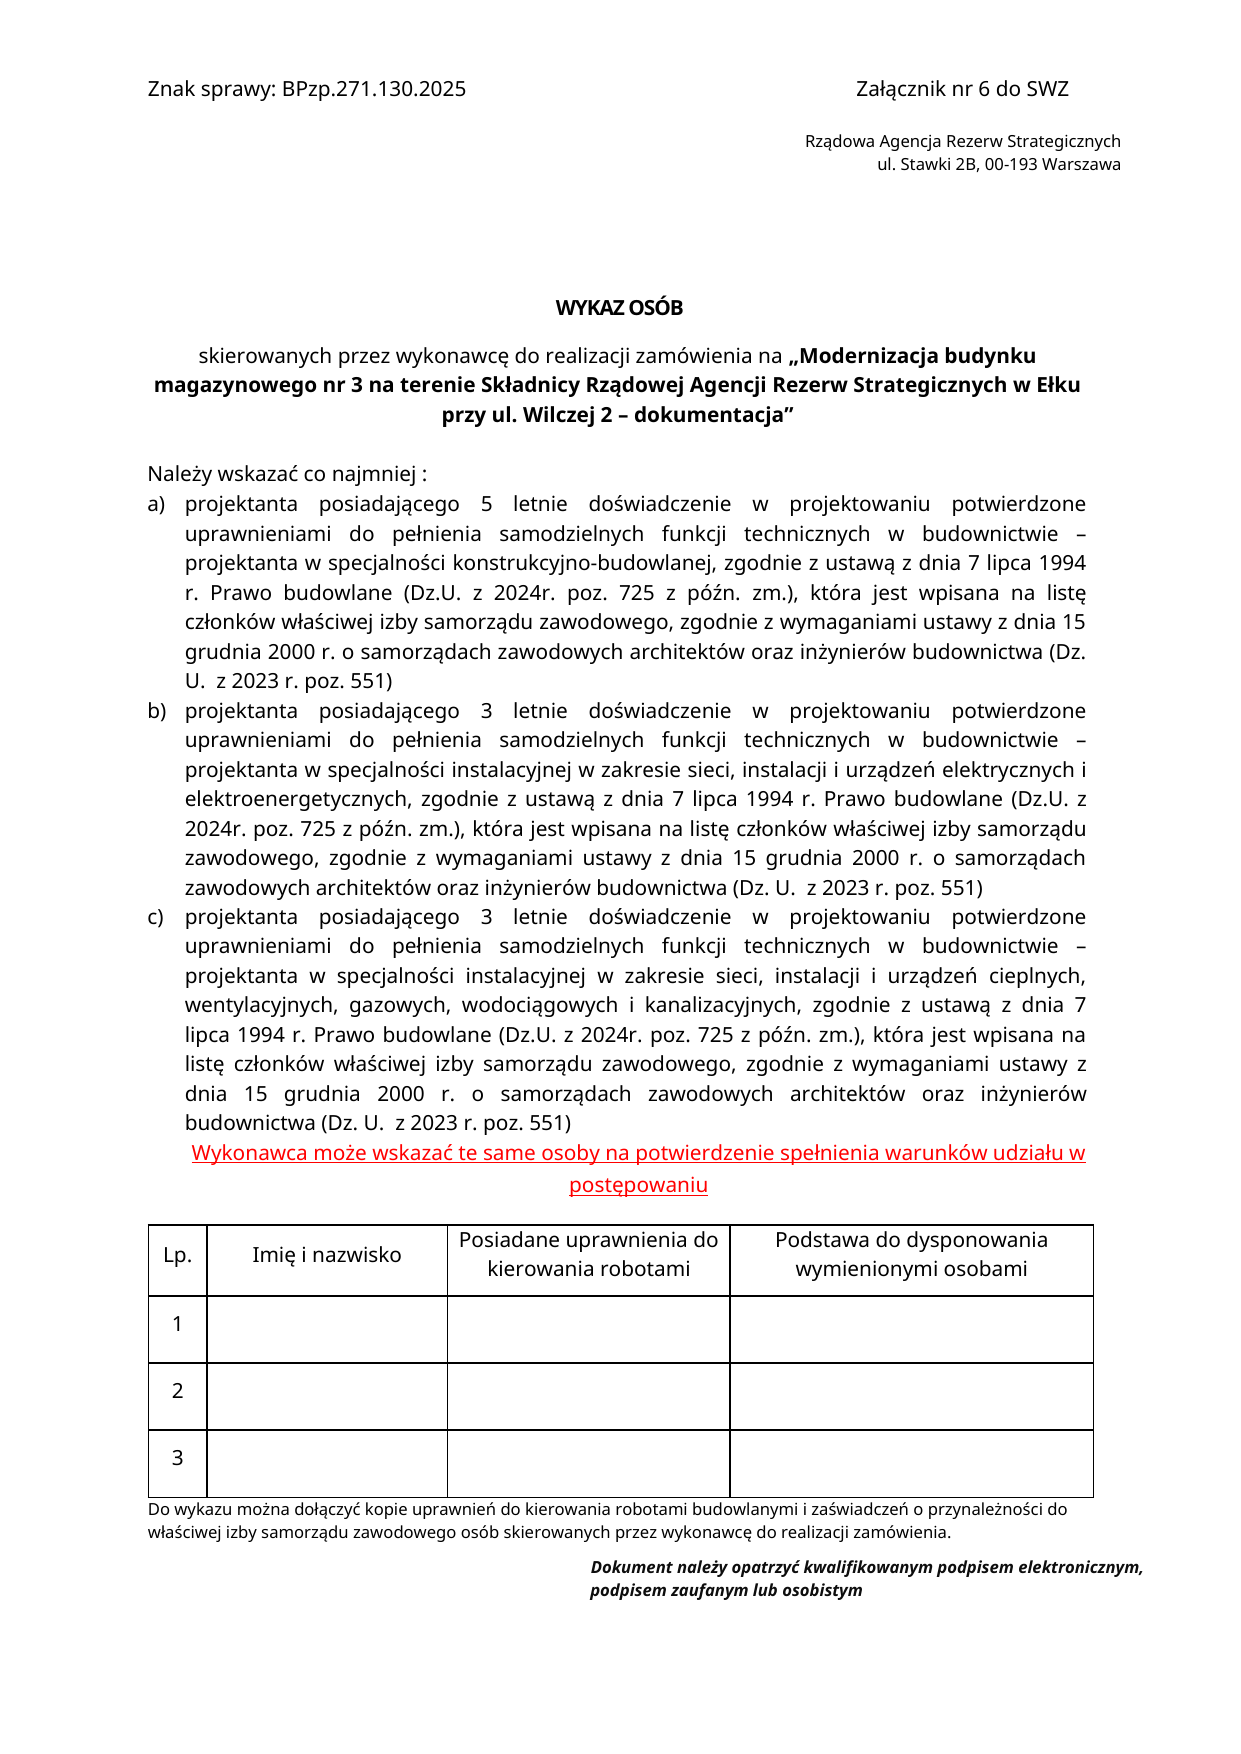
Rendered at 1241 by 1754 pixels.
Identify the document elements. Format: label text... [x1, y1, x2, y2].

table_cell [731, 1297, 1093, 1362]
table_cell [208, 1364, 447, 1429]
table_header Posiadane uprawnienia do kierowania robotami [448, 1226, 729, 1295]
text Do wykazu można dołączyć kopie uprawnień do kierowania robotami budowlanymi i zaświadczeń o przynależności do właściwej izby samorządu zawodowego osób skierowanych przez wykonawcę do realizacji zamówienia. [148, 1498, 1093, 1543]
table_cell 1 [149, 1297, 206, 1362]
text Dokument należy opatrzyć kwalifikowanym podpisem elektronicznym, podpisem zaufanym lub osobistym [590, 1556, 1152, 1601]
table_header Lp. [149, 1226, 206, 1295]
table_cell 3 [149, 1431, 206, 1496]
list Wykonawca może wskazać te same osoby na potwierdzenie spełnienia warunków udziału w postępowaniu [184, 1138, 1093, 1199]
table_cell [208, 1297, 447, 1362]
table_cell 2 [149, 1364, 206, 1429]
list projektanta posiadającego 3 letnie doświadczenie w projektowaniu potwierdzone uprawnieniami do pełnienia samodzielnych funkcji technicznych w budownictwie – projektanta w specjalności instalacyjnej w zakresie sieci, instalacji i urządzeń cieplnych, wentylacyjnych, gazowych, wodociągowych i kanalizacyjnych, zgodnie z ustawą z dnia 7 lipca 1994 r. Prawo budowlane (Dz.U. z 2024r. poz. 725 z późn. zm.), która jest wpisana na listę członków właściwej izby samorządu zawodowego, zgodnie z wymaganiami ustawy z dnia 15 grudnia 2000 r. o samorządach zawodowych architektów oraz inżynierów budownictwa (Dz. U. z 2023 r. poz. 551) [147, 902, 1088, 1137]
table_cell [731, 1364, 1093, 1429]
text Należy wskazać co najmniej : [147, 459, 1088, 488]
table_cell [731, 1431, 1093, 1496]
text skierowanych przez wykonawcę do realizacji zamówienia na „Modernizacja budynku magazynowego nr 3 na terenie Składnicy Rządowej Agencji Rezerw Strategicznych w Ełku przy ul. Wilczej 2 – dokumentacja” [147, 341, 1088, 428]
table_header Podstawa do dysponowania wymienionymi osobami [731, 1226, 1093, 1295]
text WYKAZ OSÓB [148, 293, 1093, 322]
table_header Imię i nazwisko [208, 1226, 447, 1295]
table_cell [448, 1431, 729, 1496]
list projektanta posiadającego 3 letnie doświadczenie w projektowaniu potwierdzone uprawnieniami do pełnienia samodzielnych funkcji technicznych w budownictwie – projektanta w specjalności instalacyjnej w zakresie sieci, instalacji i urządzeń elektrycznych i elektroenergetycznych, zgodnie z ustawą z dnia 7 lipca 1994 r. Prawo budowlane (Dz.U. z 2024r. poz. 725 z późn. zm.), która jest wpisana na listę członków właściwej izby samorządu zawodowego, zgodnie z wymaganiami ustawy z dnia 15 grudnia 2000 r. o samorządach zawodowych architektów oraz inżynierów budownictwa (Dz. U. z 2023 r. poz. 551) [147, 696, 1088, 901]
table_cell [448, 1364, 729, 1429]
list projektanta posiadającego 5 letnie doświadczenie w projektowaniu potwierdzone uprawnieniami do pełnienia samodzielnych funkcji technicznych w budownictwie – projektanta w specjalności konstrukcyjno-budowlanej, zgodnie z ustawą z dnia 7 lipca 1994 r. Prawo budowlane (Dz.U. z 2024r. poz. 725 z późn. zm.), która jest wpisana na listę członków właściwej izby samorządu zawodowego, zgodnie z wymaganiami ustawy z dnia 15 grudnia 2000 r. o samorządach zawodowych architektów oraz inżynierów budownictwa (Dz. U. z 2023 r. poz. 551) [147, 489, 1088, 695]
table_cell [448, 1297, 729, 1362]
table_cell [208, 1431, 447, 1496]
